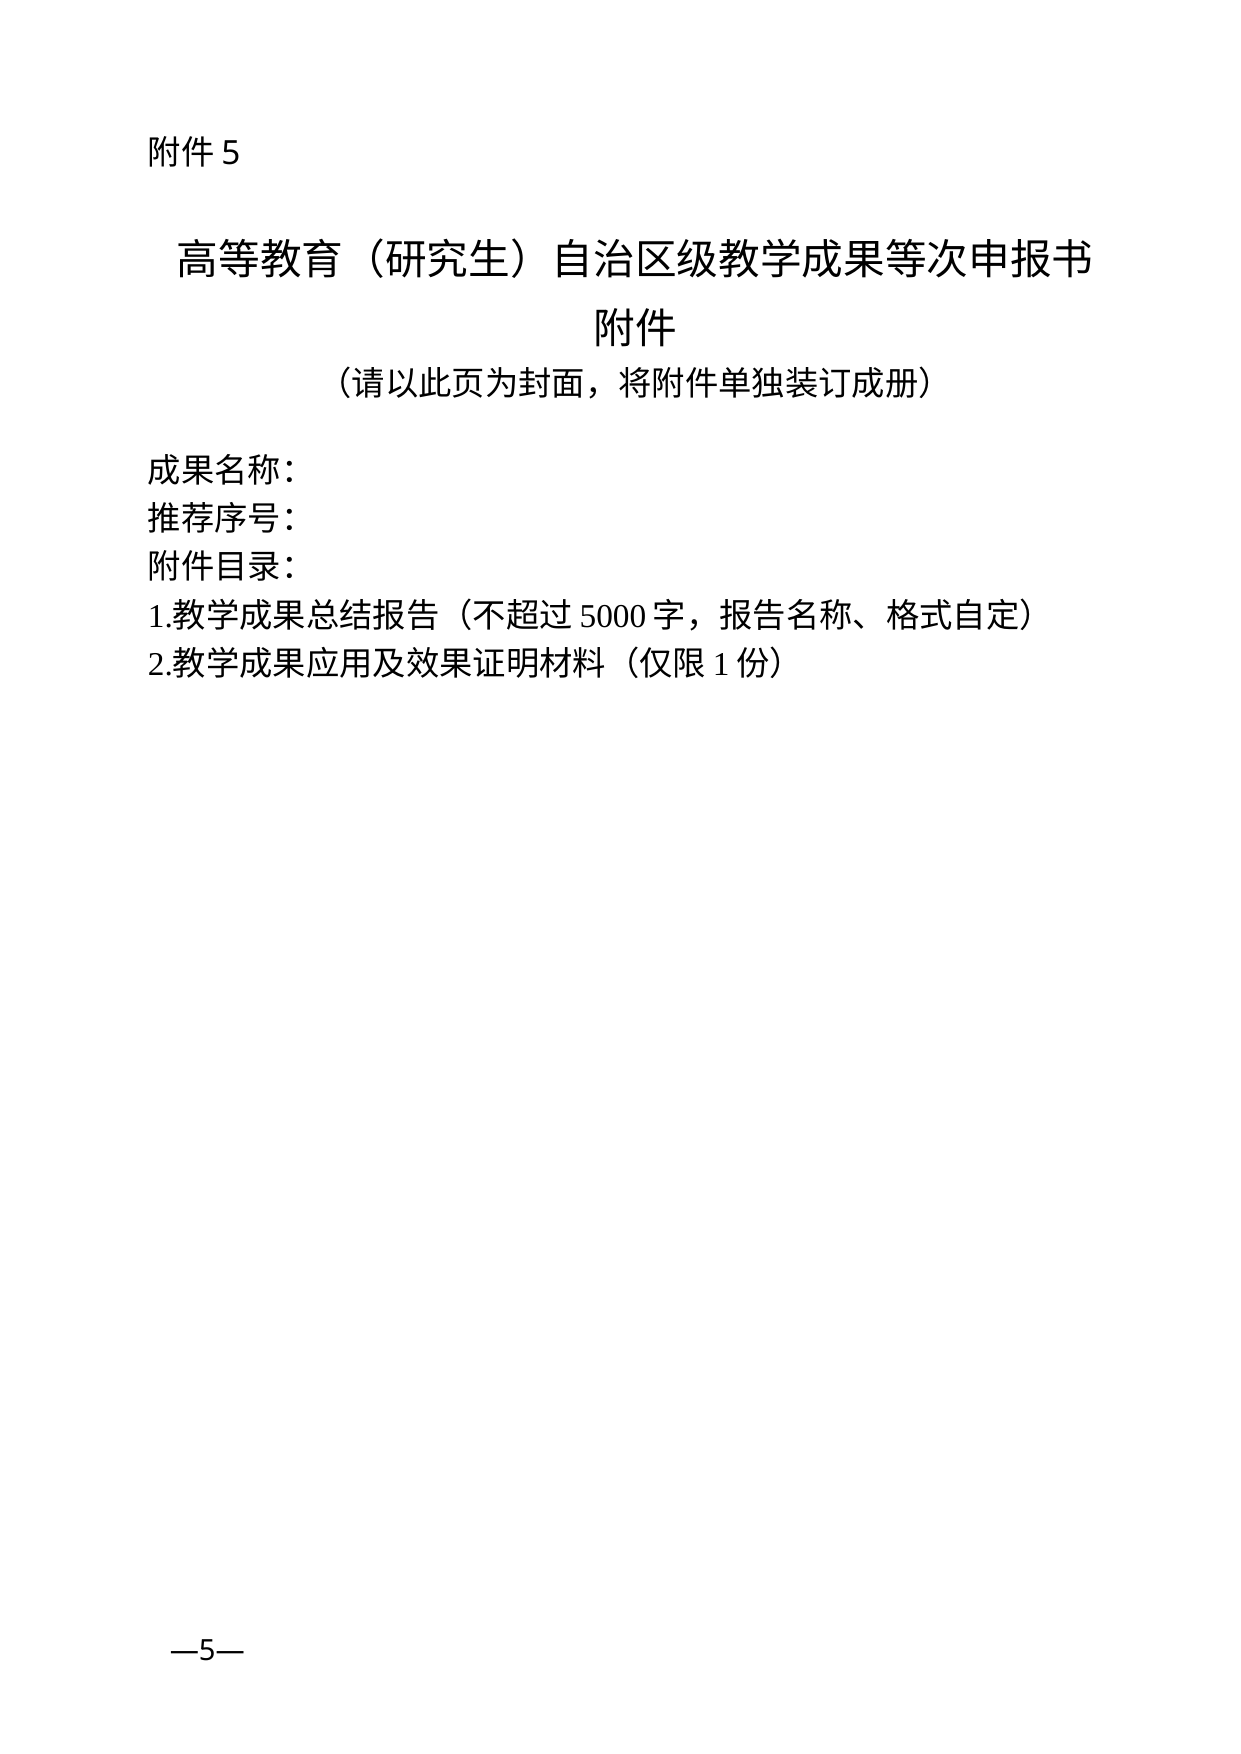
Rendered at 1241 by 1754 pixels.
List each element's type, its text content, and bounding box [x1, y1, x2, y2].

text 1.教学成果总结报告（不超过5000字，报告名称、格式自定） [148, 588, 1122, 637]
text 附件目录： [148, 540, 1122, 588]
text 2.教学成果应用及效果证明材料（仅限1份） [148, 637, 1122, 685]
text 高等教育（研究生）自治区级教学成果等次申报书 [148, 219, 1122, 288]
text 附件 [148, 288, 1122, 357]
text 推荐序号： [148, 492, 1122, 540]
text 成果名称： [148, 444, 1122, 492]
text （请以此页为封面，将附件单独装订成册） [148, 357, 1122, 405]
text 附件5 [148, 118, 1122, 176]
